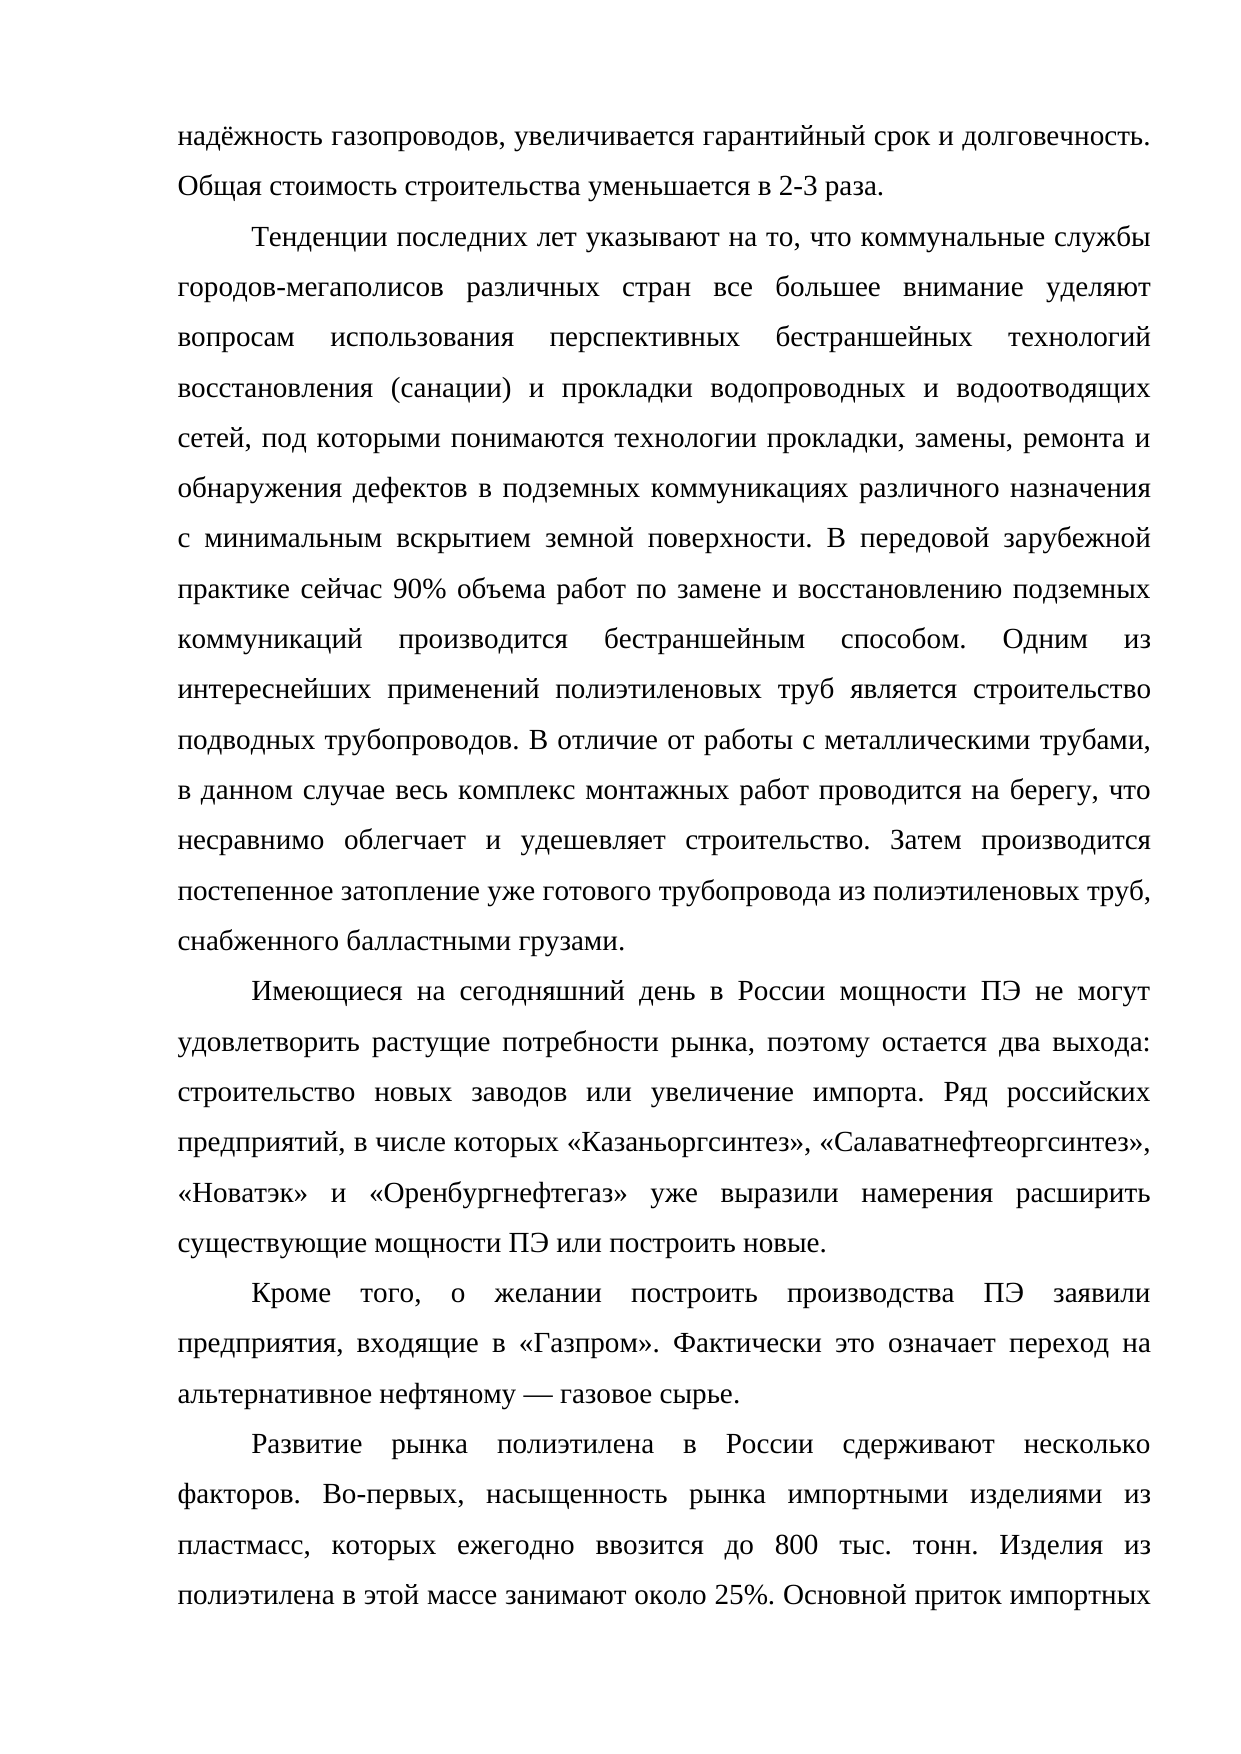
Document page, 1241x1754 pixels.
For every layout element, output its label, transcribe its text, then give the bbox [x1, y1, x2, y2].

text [177, 1426, 1152, 1611]
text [177, 118, 1152, 202]
text Имеющиеся на сегодняшний день в России мощности ПЭ не могут удовлетворить растущие потребности рынка, поэтому остается два выхода: строительство новых заводов или увеличение импорта. Ряд российских предприятий, в числе которых «Казаньоргсинтез», «Салаватнефтеоргсинтез», «Новатэк» и «Оренбургнефтегаз» уже выразили намерения расширить существующие мощности ПЭ или построить новые. [177, 973, 1152, 1258]
text Кроме того, о желании построить производства ПЭ заявили предприятия, входящие в «Газпром». Фактически это означает переход на альтернативное нефтяному — газовое сырье. [177, 1275, 1152, 1409]
text Тенденции последних лет указывают на то, что коммунальные службы городов-мегаполисов различных стран все большее внимание уделяют вопросам использования перспективных бестраншейных технологий восстановления (санации) и прокладки водопроводных и водоотводящих сетей, под которыми понимаются технологии прокладки, замены, ремонта и обнаружения дефектов в подземных коммуникациях различного назначения с минимальным вскрытием земной поверхности. В передовой зарубежной практике сейчас 90% объема работ по замене и восстановлению подземных коммуникаций производится бестраншейным способом. Одним из интереснейших применений полиэтиленовых труб является строительство подводных трубопроводов. В отличие от работы с металлическими трубами, в данном случае весь комплекс монтажных работ проводится на берегу, что несравнимо облегчает и удешевляет строительство. Затем производится постепенное затопление уже готового трубопровода из полиэтиленовых труб, снабженного балластными грузами. [177, 219, 1152, 957]
